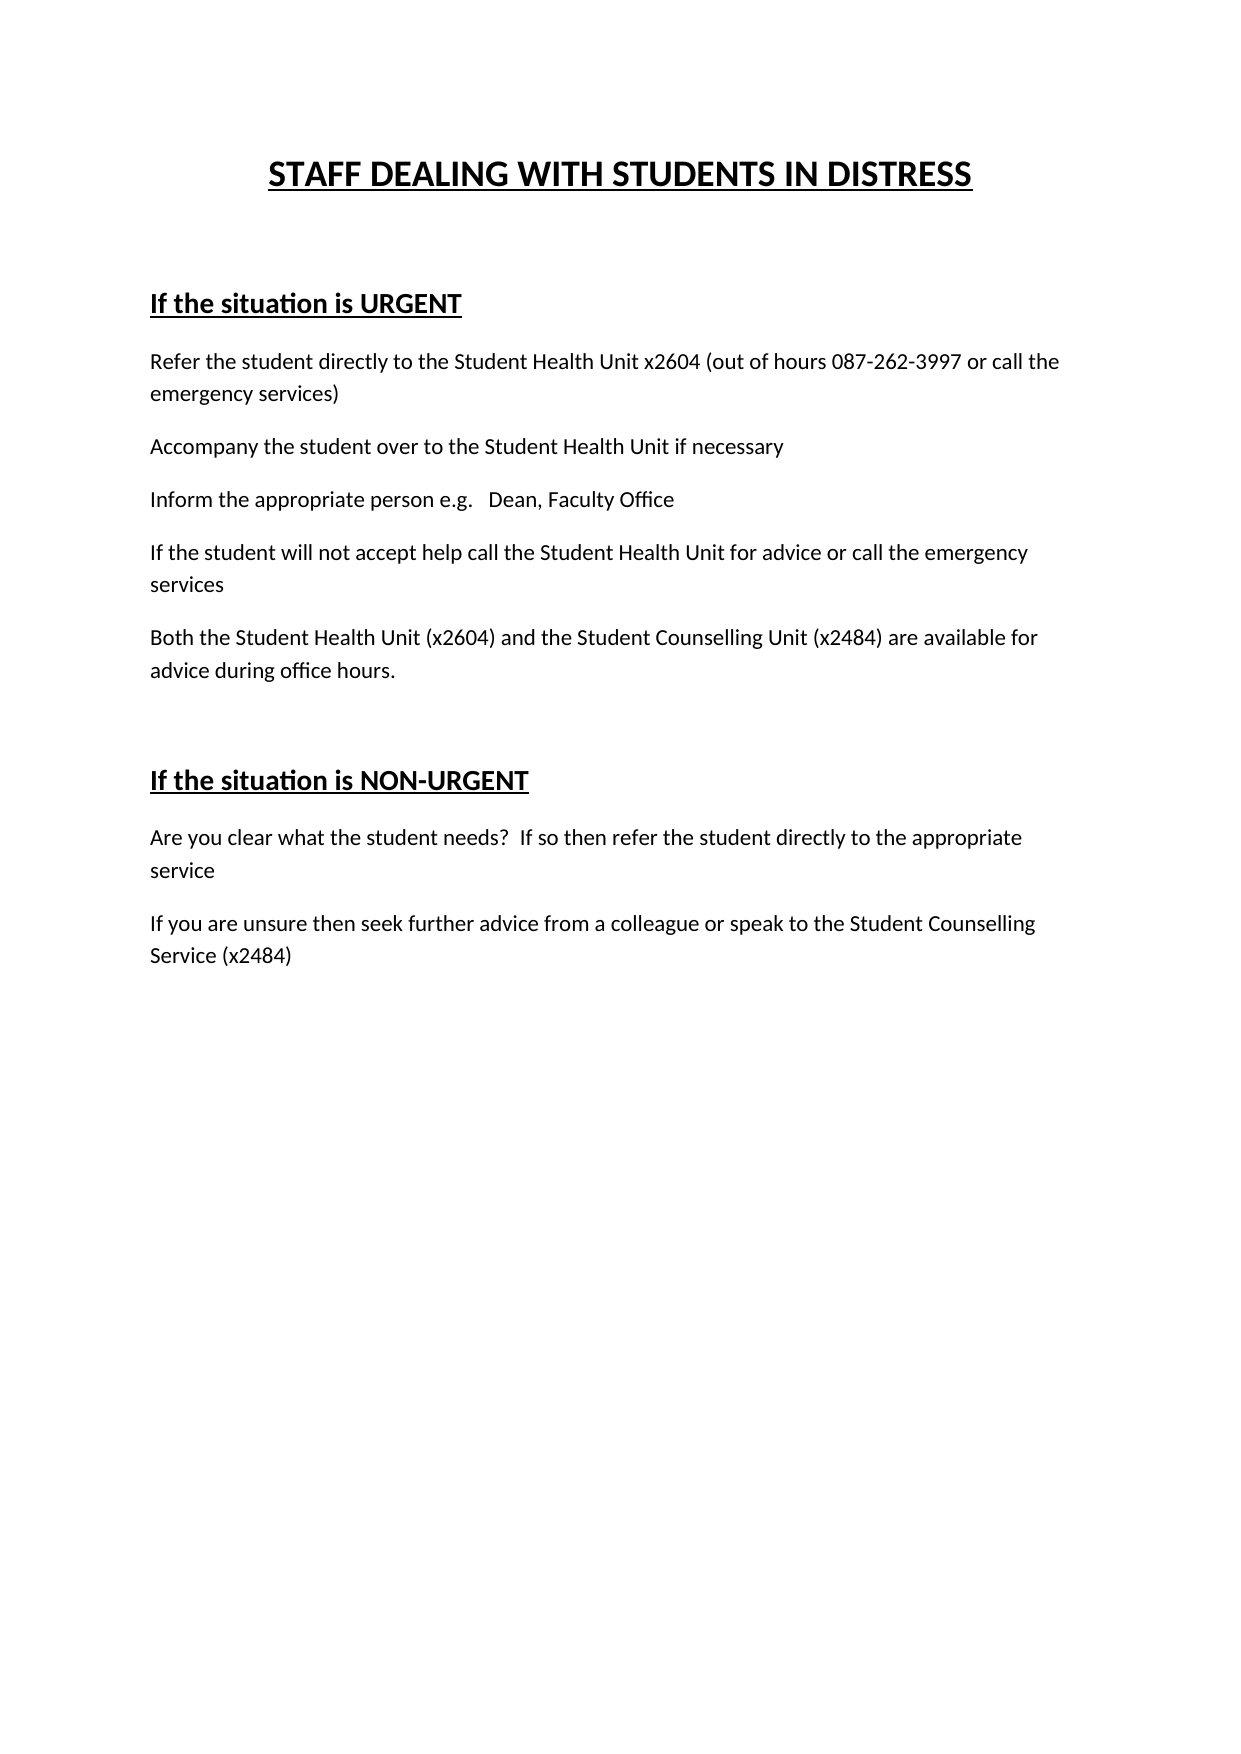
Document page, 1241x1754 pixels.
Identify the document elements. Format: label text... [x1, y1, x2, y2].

text If the situation is NON-URGENT [150, 762, 1090, 797]
text Are you clear what the student needs? If so then refer the student directly to the appropriate service [150, 823, 1090, 884]
text Both the Student Health Unit (x2604) and the Student Counselling Unit (x2484) are available for advice during office hours. [150, 623, 1090, 684]
text If the student will not accept help call the Student Health Unit for advice or call the emergency services [150, 538, 1090, 598]
text If the situation is URGENT [150, 285, 1090, 321]
text Refer the student directly to the Student Health Unit x2604 (out of hours 087-262-3997 or call the emergency services) [150, 347, 1090, 407]
text Accompany the student over to the Student Health Unit if necessary [150, 432, 1090, 460]
text Inform the appropriate person e.g. Dean, Faculty Office [150, 485, 1090, 513]
text STAFF DEALING WITH STUDENTS IN DISTRESS [150, 150, 1090, 196]
text If you are unsure then seek further advice from a colleague or speak to the Student Counselling Service (x2484) [150, 909, 1090, 969]
